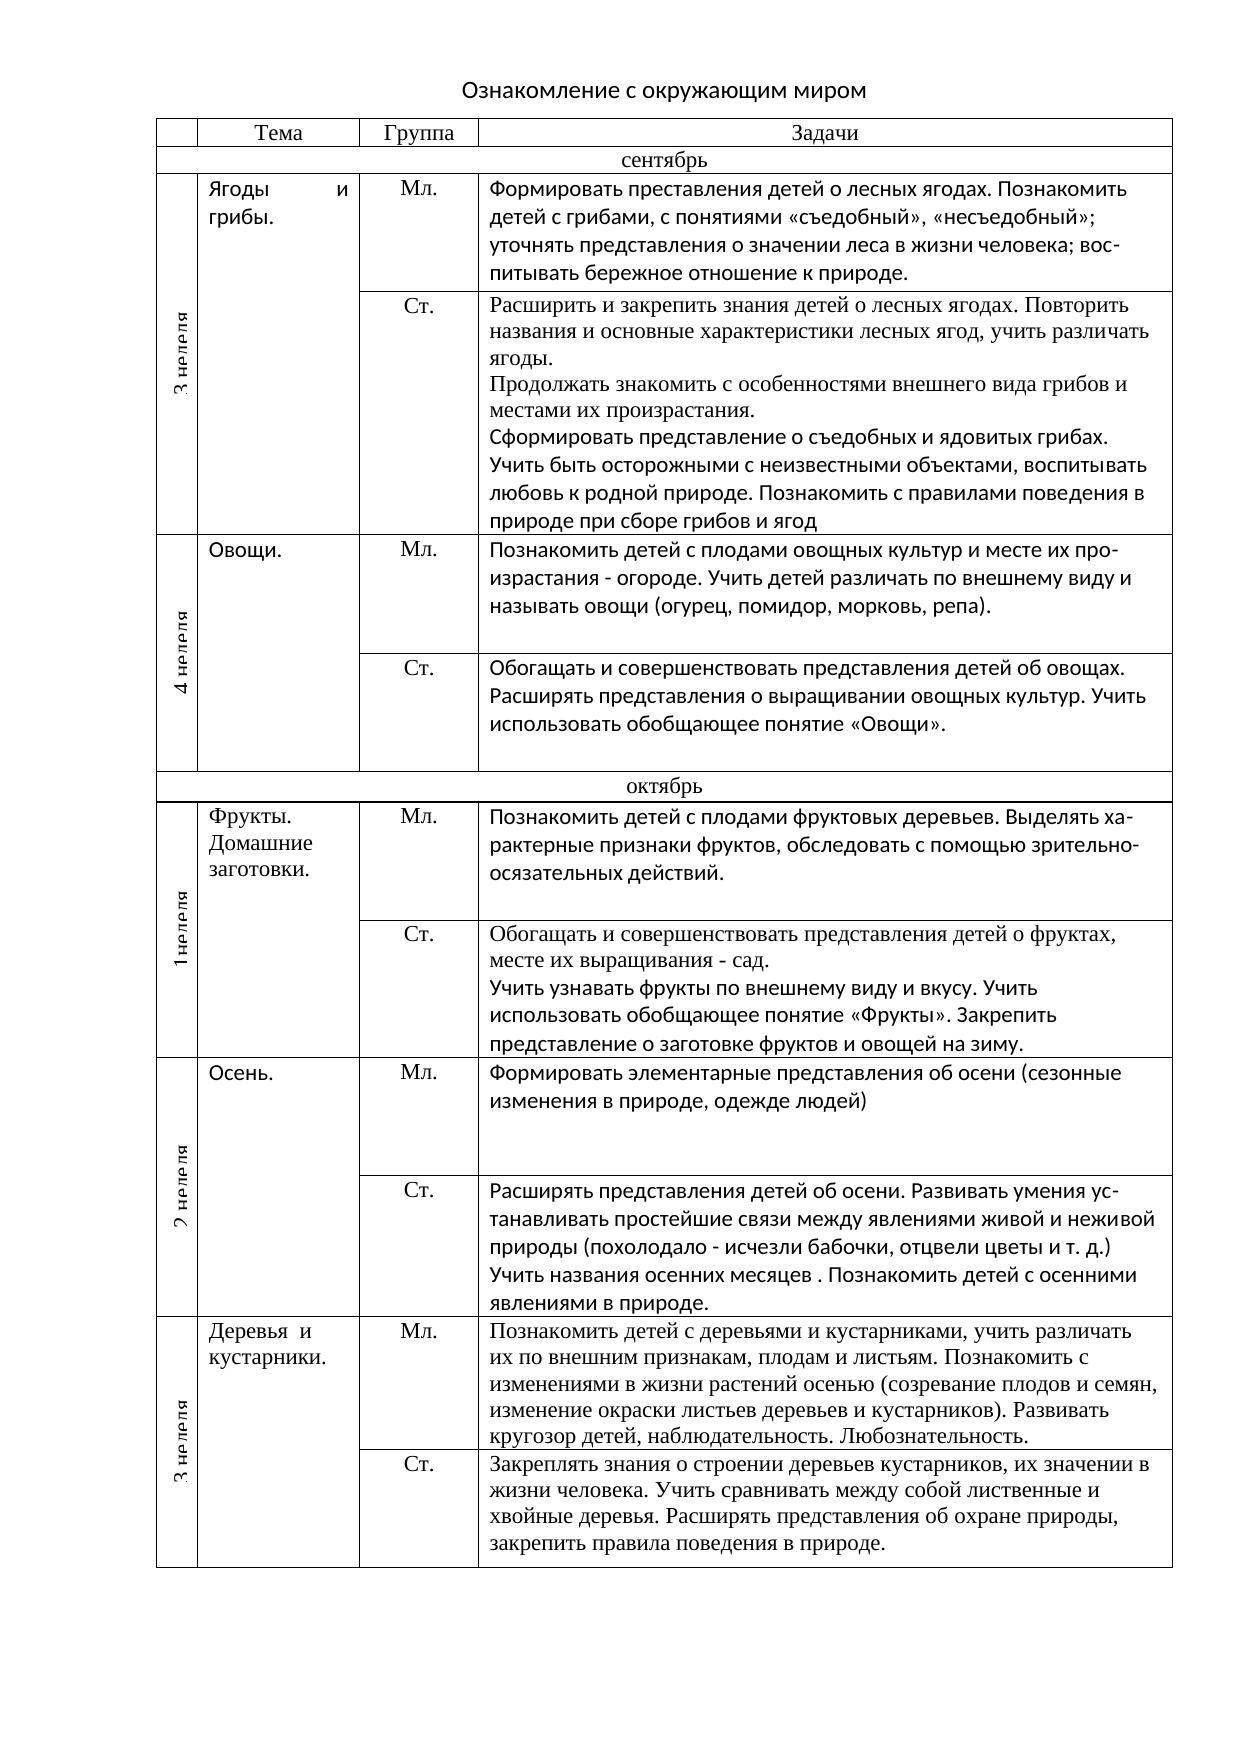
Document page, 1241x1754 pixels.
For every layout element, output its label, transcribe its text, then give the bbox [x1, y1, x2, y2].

table_cell Мл. [360, 174, 478, 291]
table_cell Ст. [360, 292, 478, 534]
table_cell Мл. [360, 1058, 478, 1175]
table_header Задачи [479, 119, 1172, 146]
table_cell Обогащать и совершенствовать представления детей об овощах. Расширять представления о выращивании овощных культур. Учить использовать обобщающее понятие «Овощи». [479, 654, 1172, 771]
table_cell Ст. [360, 654, 478, 771]
table_cell Мл. [360, 803, 478, 919]
table_cell 3 неделя [157, 1317, 197, 1567]
table_cell 4 неделя [157, 535, 197, 771]
table_cell 1неделя [157, 803, 197, 1057]
table_cell Фрукты. Домашние заготовки. [198, 803, 359, 1057]
table_cell Ст. [360, 921, 478, 1057]
table_cell сентябрь [157, 147, 1172, 173]
table_cell Обогащать и совершенствовать представления детей о фруктах, месте их выращивания - сад. Учить узнавать фрукты по внешнему виду и вкусу. Учить использовать обобщающее понятие «Фрукты». Закрепить представление о заготовке фруктов и овощей на зиму. [479, 921, 1172, 1057]
table_cell Ст. [360, 1450, 478, 1567]
table_cell Ст. [360, 1176, 478, 1316]
table_cell Познакомить детей с плодами фруктовых деревьев. Выделять характерные признаки фруктов, обследовать с помощью зрительно- осязательных действий. [479, 803, 1172, 919]
table_header Тема [198, 119, 359, 146]
table_cell Овощи. [198, 535, 359, 771]
table_cell Закреплять знания о строении деревьев кустарников, их значении в жизни человека. Учить сравнивать между собой лиственные и хвойные деревья. Расширять представления об охране природы, закрепить правила поведения в природе. [479, 1450, 1172, 1567]
table_cell Ягоды и грибы. [198, 174, 359, 534]
table_header Группа [360, 119, 478, 146]
table_cell Познакомить детей с деревьями и кустарниками, учить различать их по внешним признакам, плодам и листьям. Познакомить с изменениями в жизни растений осенью (созревание плодов и семян, изменение окраски листьев деревьев и кустарников). Развивать кругозор детей, наблюдательность. Любознательность. [479, 1317, 1172, 1449]
table_cell Мл. [360, 535, 478, 652]
table_cell Расширять представления детей об осени. Развивать умения устанавливать простейшие связи между явлениями живой и неживой природы (похолодало - исчезли бабочки, отцвели цветы и т. д.) Учить названия осенних месяцев . Познакомить детей с осенними явлениями в природе. [479, 1176, 1172, 1316]
table_cell 2 неделя [157, 1058, 197, 1316]
table_cell Расширить и закрепить знания детей о лесных ягодах. Повторить названия и основные характеристики лесных ягод, учить различать ягоды. Продолжать знакомить с особенностями внешнего вида грибов и местами их произрастания. Сформировать представление о съедобных и ядовитых грибах. Учить быть осторожными с неизвестными объектами, воспитывать любовь к родной природе. Познакомить с правилами поведения в природе при сборе грибов и ягод [479, 292, 1172, 534]
table_cell 3 неделя [157, 174, 197, 534]
table_cell Формировать элементарные представления об осени (сезонные изменения в природе, одежде людей) [479, 1058, 1172, 1175]
table_cell Мл. [360, 1317, 478, 1449]
table_cell октябрь [157, 772, 1172, 801]
table_header [157, 119, 197, 146]
table_cell Формировать преставления детей о лесных ягодах. Познакомить детей с грибами, с понятиями «съедобный», «несъедобный»; уточнять представления о значении леса в жизни человека; воспитывать бережное отношение к природе. [479, 174, 1172, 291]
table_cell Осень. [198, 1058, 359, 1316]
table_cell Деревья и кустарники. [198, 1317, 359, 1567]
table_cell Познакомить детей с плодами овощных культур и месте их произрастания - огороде. Учить детей различать по внешнему виду и называть овощи (огурец, помидор, морковь, репа). [479, 535, 1172, 652]
